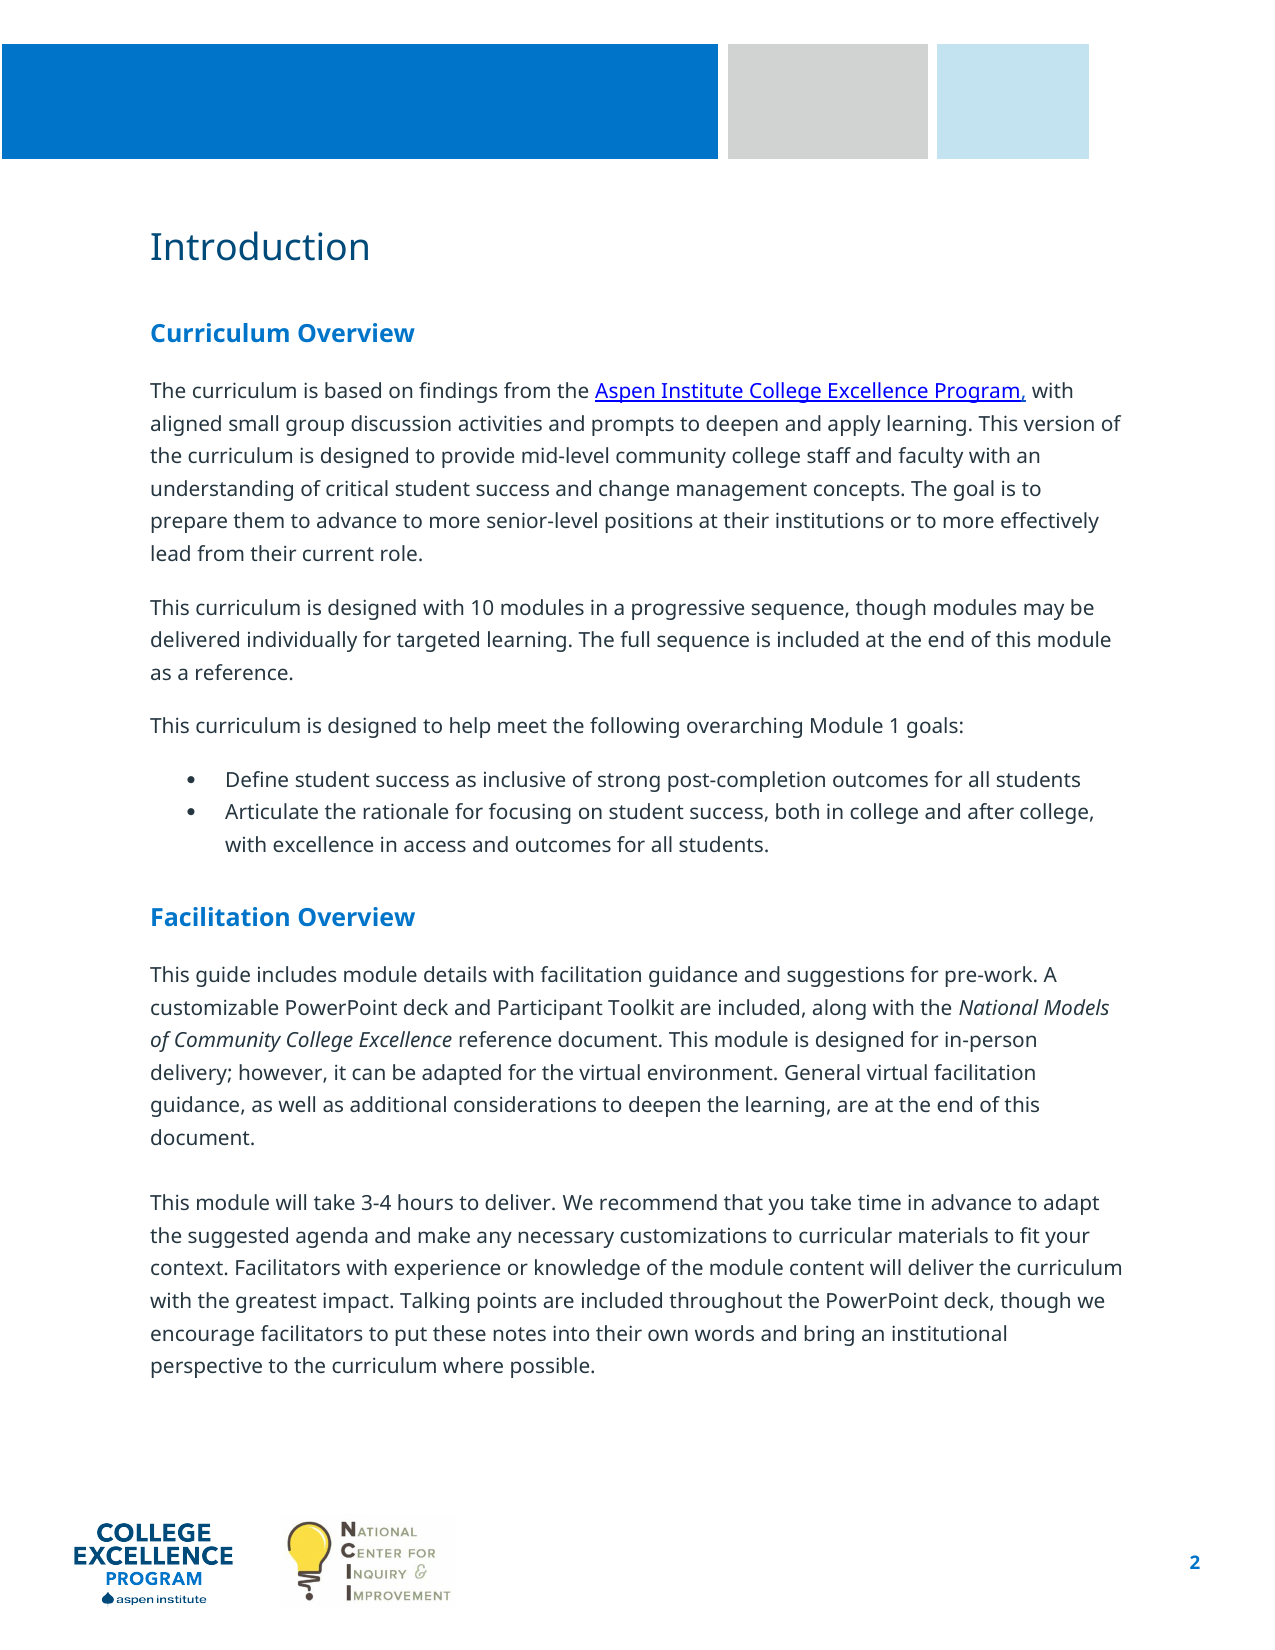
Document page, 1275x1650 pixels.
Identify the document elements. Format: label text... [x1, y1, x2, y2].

text This module will take 3-4 hours to deliver. We recommend that you take time in advance to adapt the suggested agenda and make any necessary customizations to curricular materials to fit your context. Facilitators with experience or knowledge of the module content will deliver the curriculum with the greatest impact. Talking points are included throughout the PowerPoint deck, though we encourage facilitators to put these notes into their own words and bring an institutional perspective to the curriculum where possible. [150, 1188, 1125, 1380]
picture [281, 1514, 457, 1608]
text This curriculum is designed with 10 modules in a progressive sequence, though modules may be delivered individually for targeted learning. The full sequence is included at the end of this module as a reference. [150, 593, 1125, 686]
picture [74, 1523, 233, 1607]
subtitle Introduction [150, 220, 1125, 271]
text This guide includes module details with facilitation guidance and suggestions for pre-work. A customizable PowerPoint deck and Participant Toolkit are included, along with the National Models of Community College Excellence reference document. This module is designed for in-person delivery; however, it can be adapted for the virtual environment. General virtual facilitation guidance, as well as additional considerations to deepen the learning, are at the end of this document. [150, 960, 1125, 1151]
subtitle Curriculum Overview [150, 316, 1125, 350]
subtitle Articulate the rationale for focusing on student success, both in college and after college, with excellence in access and outcomes for all students. [187, 797, 1125, 858]
subtitle Define student success as inclusive of strong post-completion outcomes for all students [187, 765, 1125, 793]
text The curriculum is based on findings from the Aspen Institute College Excellence Program, with aligned small group discussion activities and prompts to deepen and apply learning. This version of the curriculum is designed to provide mid-level community college staff and faculty with an understanding of critical student success and change management concepts. The goal is to prepare them to advance to more senior-level positions at their institutions or to more effectively lead from their current role. [150, 376, 1125, 568]
text This curriculum is designed to help meet the following overarching Module 1 goals: [150, 711, 1125, 740]
subtitle Facilitation Overview [150, 900, 1125, 934]
